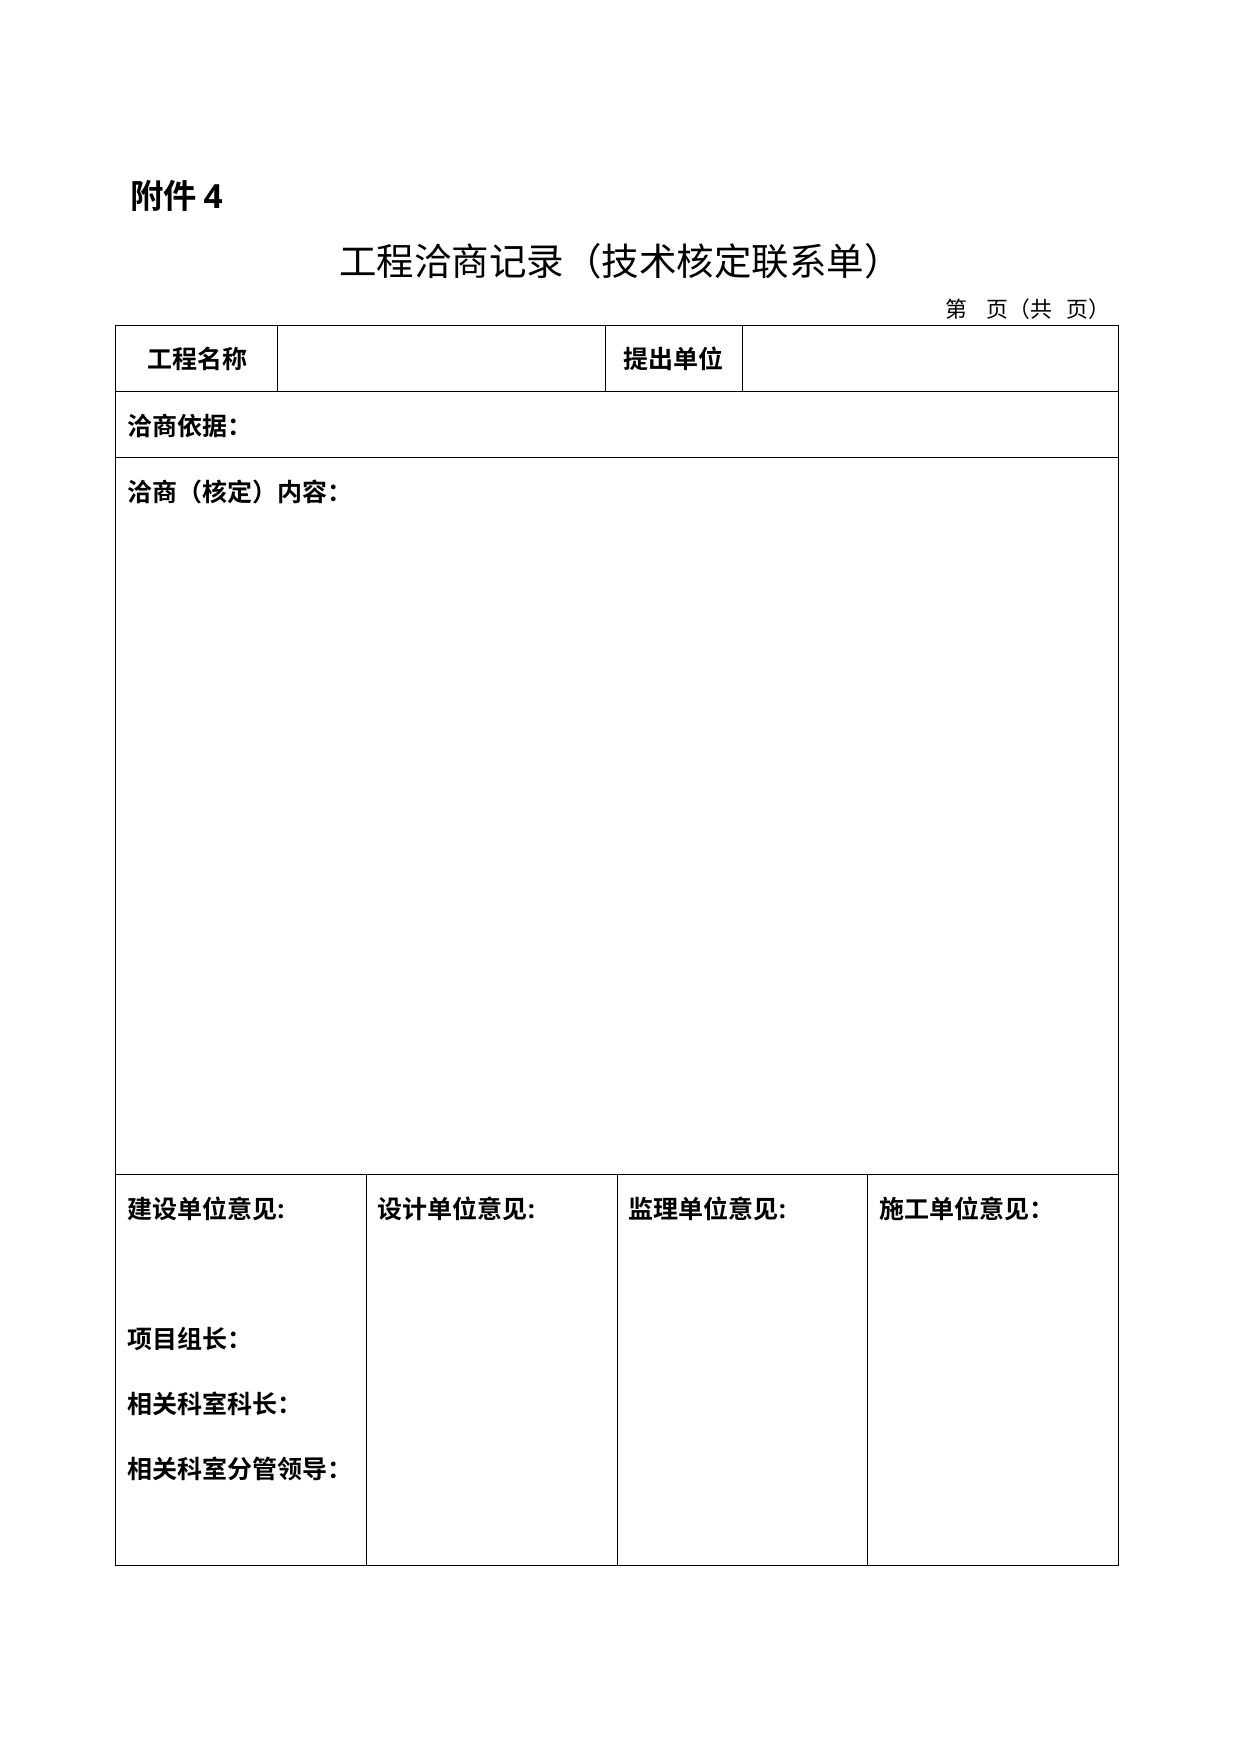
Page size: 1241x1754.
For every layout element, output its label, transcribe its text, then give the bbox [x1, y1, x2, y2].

table_header 工程名称 [116, 326, 277, 391]
table_header [278, 326, 605, 391]
table_header 提出单位 [606, 326, 742, 391]
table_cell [116, 1175, 366, 1565]
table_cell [868, 1175, 1118, 1565]
text 第 页（共 页） [130, 292, 1110, 324]
text 附件4 [130, 162, 1110, 227]
table_cell 洽商（核定）内容： [116, 458, 1118, 1174]
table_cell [367, 1175, 617, 1565]
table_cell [618, 1175, 867, 1565]
table_cell 洽商依据： [116, 392, 1118, 457]
table_header [743, 326, 1118, 391]
text 工程洽商记录（技术核定联系单） [130, 227, 1110, 292]
